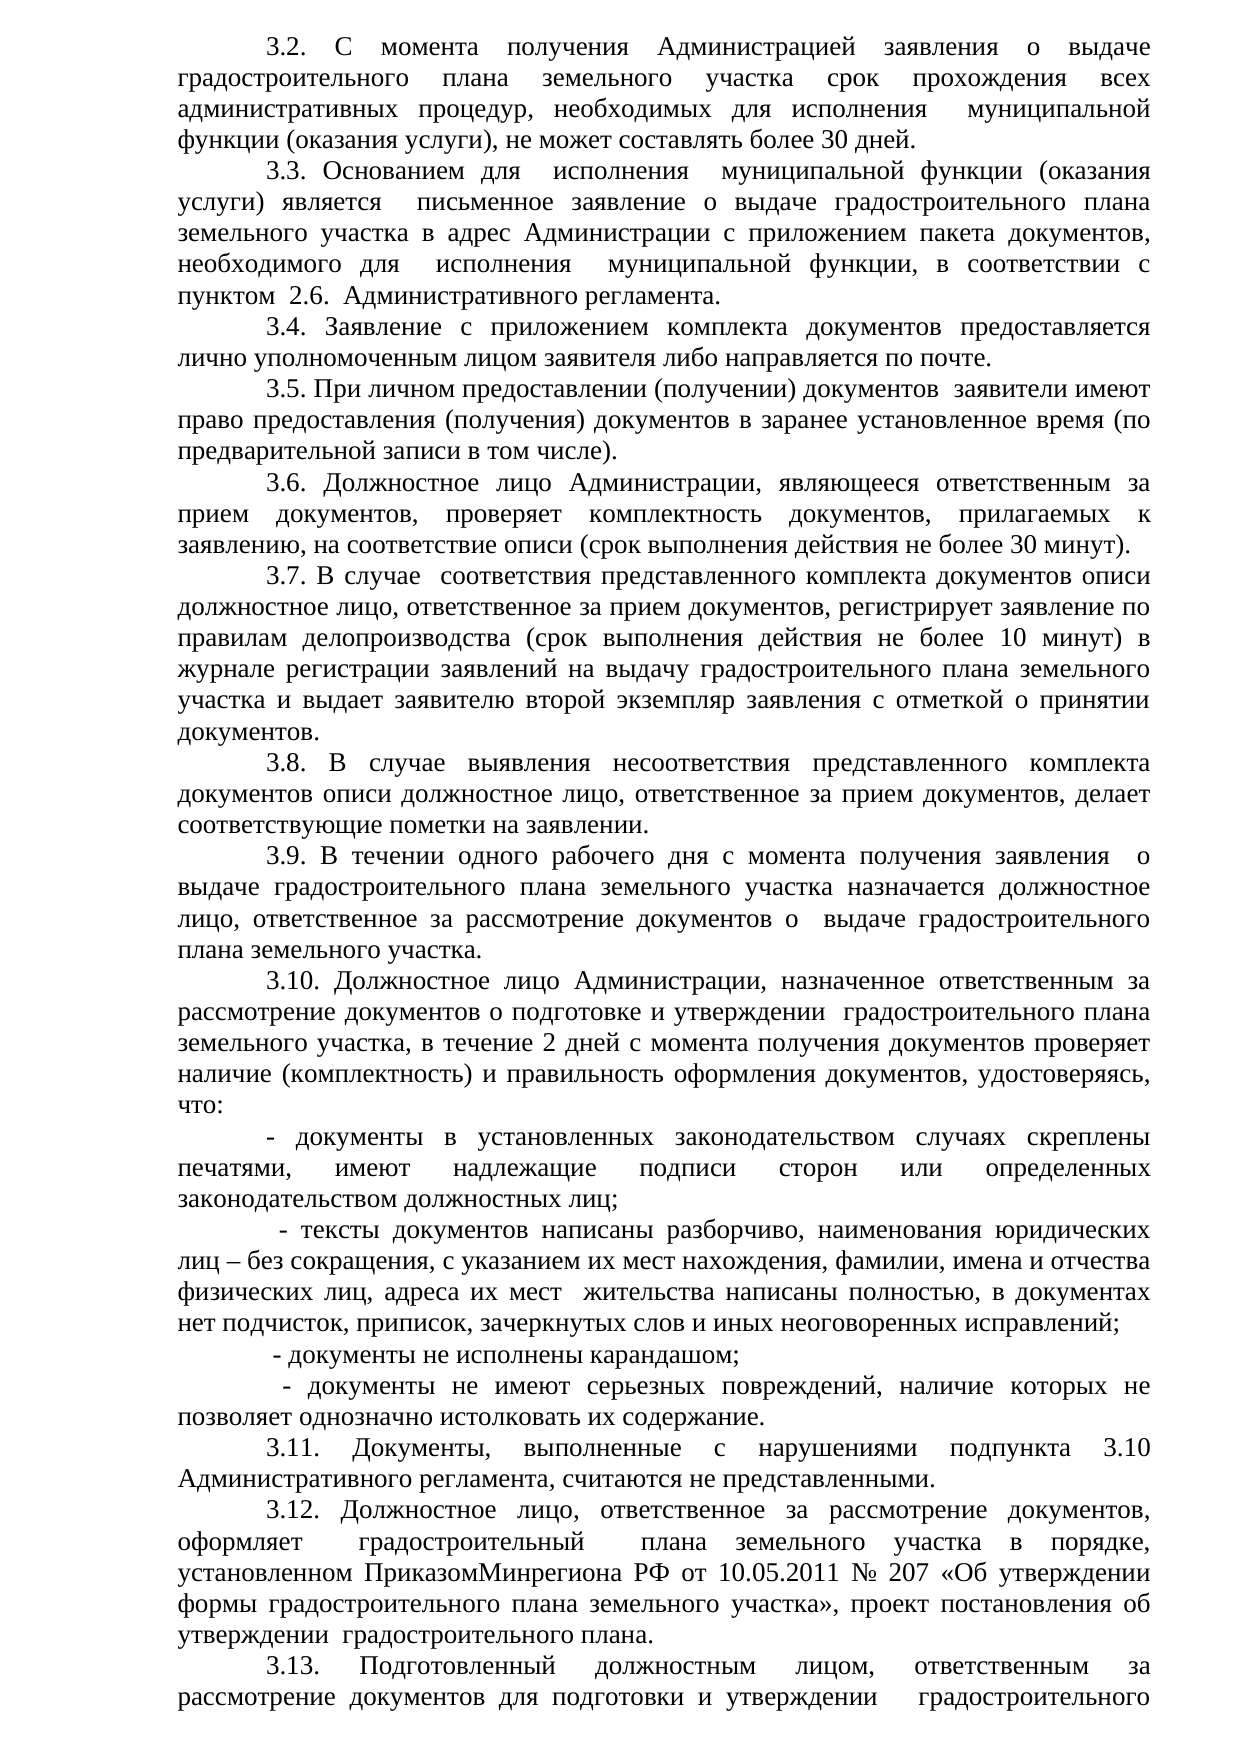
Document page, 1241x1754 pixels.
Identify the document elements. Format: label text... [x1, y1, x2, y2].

text 3.4. Заявление с приложением комплекта документов предоставляется лично уполномоченным лицом заявителя либо направляется по почте. [177, 310, 1152, 372]
text 3.3. Основанием для исполнения муниципальной функции (оказания услуги) является письменное заявление о выдаче градостроительного плана земельного участка в адрес Администрации с приложением пакета документов, необходимого для исполнения муниципальной функции, в соответствии с пунктом 2.6. Административного регламента. [177, 154, 1152, 310]
text - документы в установленных законодательством случаях скреплены печатями, имеют надлежащие подписи сторон или определенных законодательством должностных лиц; [177, 1120, 1152, 1213]
text 3.6. Должностное лицо Администрации, являющееся ответственным за прием документов, проверяет комплектность документов, прилагаемых к заявлению, на соответствие описи (срок выполнения действия не более 30 минут). [177, 466, 1152, 559]
text 3.7. В случае соответствия представленного комплекта документов описи должностное лицо, ответственное за прием документов, регистрирует заявление по правилам делопроизводства (срок выполнения действия не более 10 минут) в журнале регистрации заявлений на выдачу градостроительного плана земельного участка и выдает заявителю второй экземпляр заявления с отметкой о принятии документов. [177, 559, 1152, 746]
text 3.2. С момента получения Администрацией заявления о выдаче градостроительного плана земельного участка срок прохождения всех административных процедур, необходимых для исполнения муниципальной функции (оказания услуги), не может составлять более 30 дней. [177, 29, 1152, 154]
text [177, 1649, 1152, 1711]
text 3.11. Документы, выполненные с нарушениями подпункта 3.10 Административного регламента, считаются не представленными. [177, 1431, 1152, 1493]
text - документы не исполнены карандашом; [177, 1338, 1152, 1369]
text 3.9. В течении одного рабочего дня с момента получения заявления о выдаче градостроительного плана земельного участка назначается должностное лицо, ответственное за рассмотрение документов о выдаче градостроительного плана земельного участка. [177, 839, 1152, 964]
text 3.5. При личном предоставлении (получении) документов заявители имеют право предоставления (получения) документов в заранее установленное время (по предварительной записи в том числе). [177, 372, 1152, 466]
text 3.8. В случае выявления несоответствия представленного комплекта документов описи должностное лицо, ответственное за прием документов, делает соответствующие пометки на заявлении. [177, 746, 1152, 839]
text 3.12. Должностное лицо, ответственное за рассмотрение документов, оформляет градостроительный плана земельного участка в порядке, установленном ПриказомМинрегиона РФ от 10.05.2011 № 207 «Об утверждении формы градостроительного плана земельного участка», проект постановления об утверждении градостроительного плана. [177, 1493, 1152, 1649]
text - тексты документов написаны разборчиво, наименования юридических лиц – без сокращения, с указанием их мест нахождения, фамилии, имена и отчества физических лиц, адреса их мест жительства написаны полностью, в документах нет подчисток, приписок, зачеркнутых слов и иных неоговоренных исправлений; [177, 1213, 1152, 1338]
text 3.10. Должностное лицо Администрации, назначенное ответственным за рассмотрение документов о подготовке и утверждении градостроительного плана земельного участка, в течение 2 дней с момента получения документов проверяет наличие (комплектность) и правильность оформления документов, удостоверяясь, что: [177, 964, 1152, 1120]
text - документы не имеют серьезных повреждений, наличие которых не позволяет однозначно истолковать их содержание. [177, 1369, 1152, 1431]
